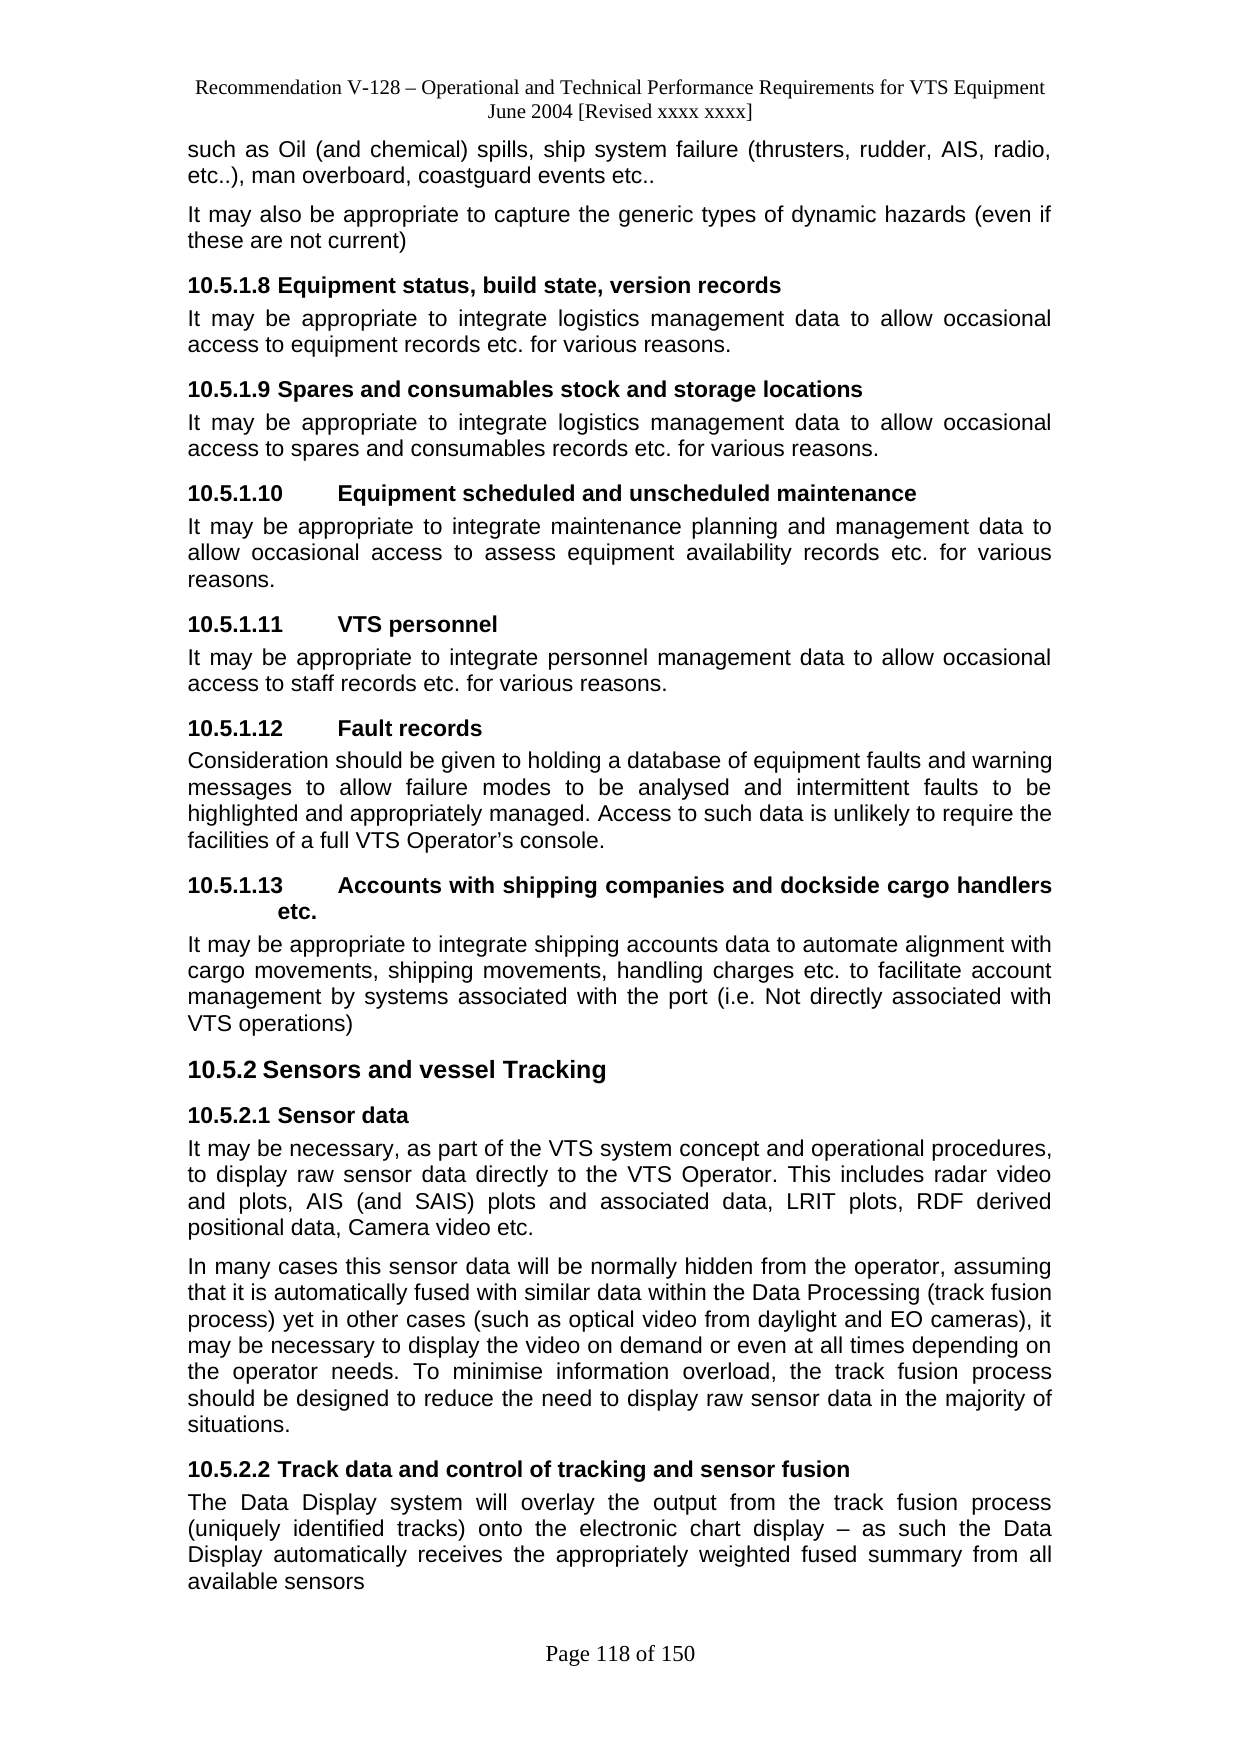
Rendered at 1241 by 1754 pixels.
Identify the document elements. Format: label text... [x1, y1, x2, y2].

text It may be necessary, as part of the VTS system concept and operational procedures, to display raw sensor data directly to the VTS Operator. This includes radar video and plots, AIS (and SAIS) plots and associated data, LRIT plots, RDF derived positional data, Camera video etc. [187, 1135, 1053, 1240]
subtitle VTS personnel [187, 611, 1053, 637]
subtitle Track data and control of tracking and sensor fusion [187, 1456, 1053, 1482]
subtitle Spares and consumables stock and storage locations [187, 376, 1053, 403]
text It may also be appropriate to capture the generic types of dynamic hazards (even if these are not current) [187, 201, 1053, 253]
subtitle Equipment scheduled and unscheduled maintenance [187, 480, 1053, 507]
text The Data Display system will overlay the output from the track fusion process (uniquely identified tracks) onto the electronic chart display – as such the Data Display automatically receives the appropriately weighted fused summary from all available sensors [187, 1489, 1053, 1594]
subtitle Fault records [187, 715, 1053, 741]
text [187, 136, 1053, 188]
subtitle Sensor data [187, 1102, 1053, 1129]
subtitle Equipment status, build state, version records [187, 272, 1053, 299]
text Consideration should be given to holding a database of equipment faults and warning messages to allow failure modes to be analysed and intermittent faults to be highlighted and appropriately managed. Access to such data is unlikely to require the facilities of a full VTS Operator’s console. [187, 747, 1053, 853]
text It may be appropriate to integrate shipping accounts data to automate alignment with cargo movements, shipping movements, handling charges etc. to facilitate account management by systems associated with the port (i.e. Not directly associated with VTS operations) [187, 931, 1053, 1036]
subtitle Accounts with shipping companies and dockside cargo handlers etc. [187, 872, 1053, 924]
text It may be appropriate to integrate logistics management data to allow occasional access to equipment records etc. for various reasons. [187, 305, 1053, 358]
subtitle Sensors and vessel Tracking [187, 1055, 1053, 1083]
text It may be appropriate to integrate maintenance planning and management data to allow occasional access to assess equipment availability records etc. for various reasons. [187, 513, 1053, 592]
text It may be appropriate to integrate personnel management data to allow occasional access to staff records etc. for various reasons. [187, 643, 1053, 696]
text In many cases this sensor data will be normally hidden from the operator, assuming that it is automatically fused with similar data within the Data Processing (track fusion process) yet in other cases (such as optical video from daylight and EO cameras), it may be necessary to display the video on demand or even at all times depending on the operator needs. To minimise information overload, the track fusion process should be designed to reduce the need to display raw sensor data in the majority of situations. [187, 1253, 1053, 1437]
text It may be appropriate to integrate logistics management data to allow occasional access to spares and consumables records etc. for various reasons. [187, 409, 1053, 462]
